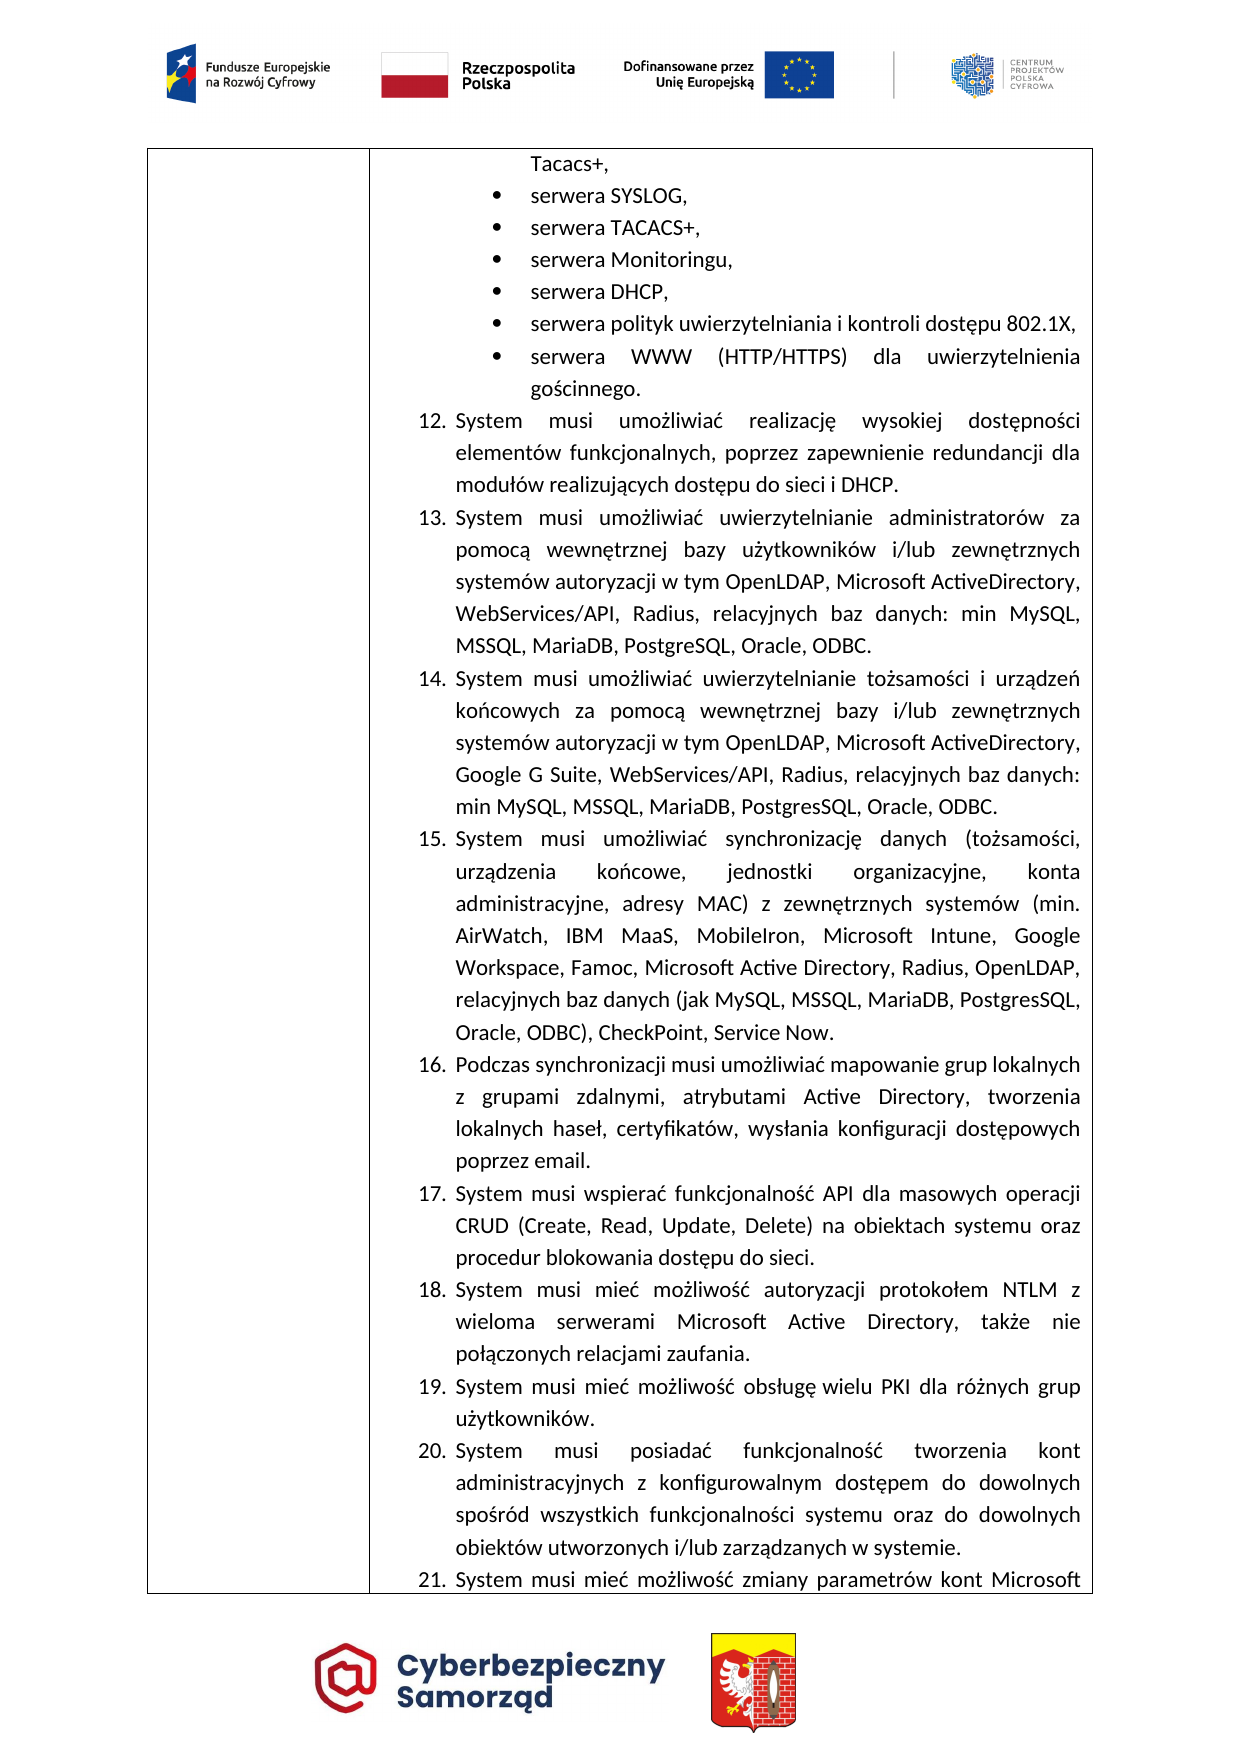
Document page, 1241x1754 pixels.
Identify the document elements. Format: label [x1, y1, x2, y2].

picture [147, 23, 1093, 123]
picture [311, 1640, 670, 1722]
table_cell [148, 149, 369, 1593]
table_cell [370, 149, 1092, 1593]
picture [711, 1633, 796, 1733]
